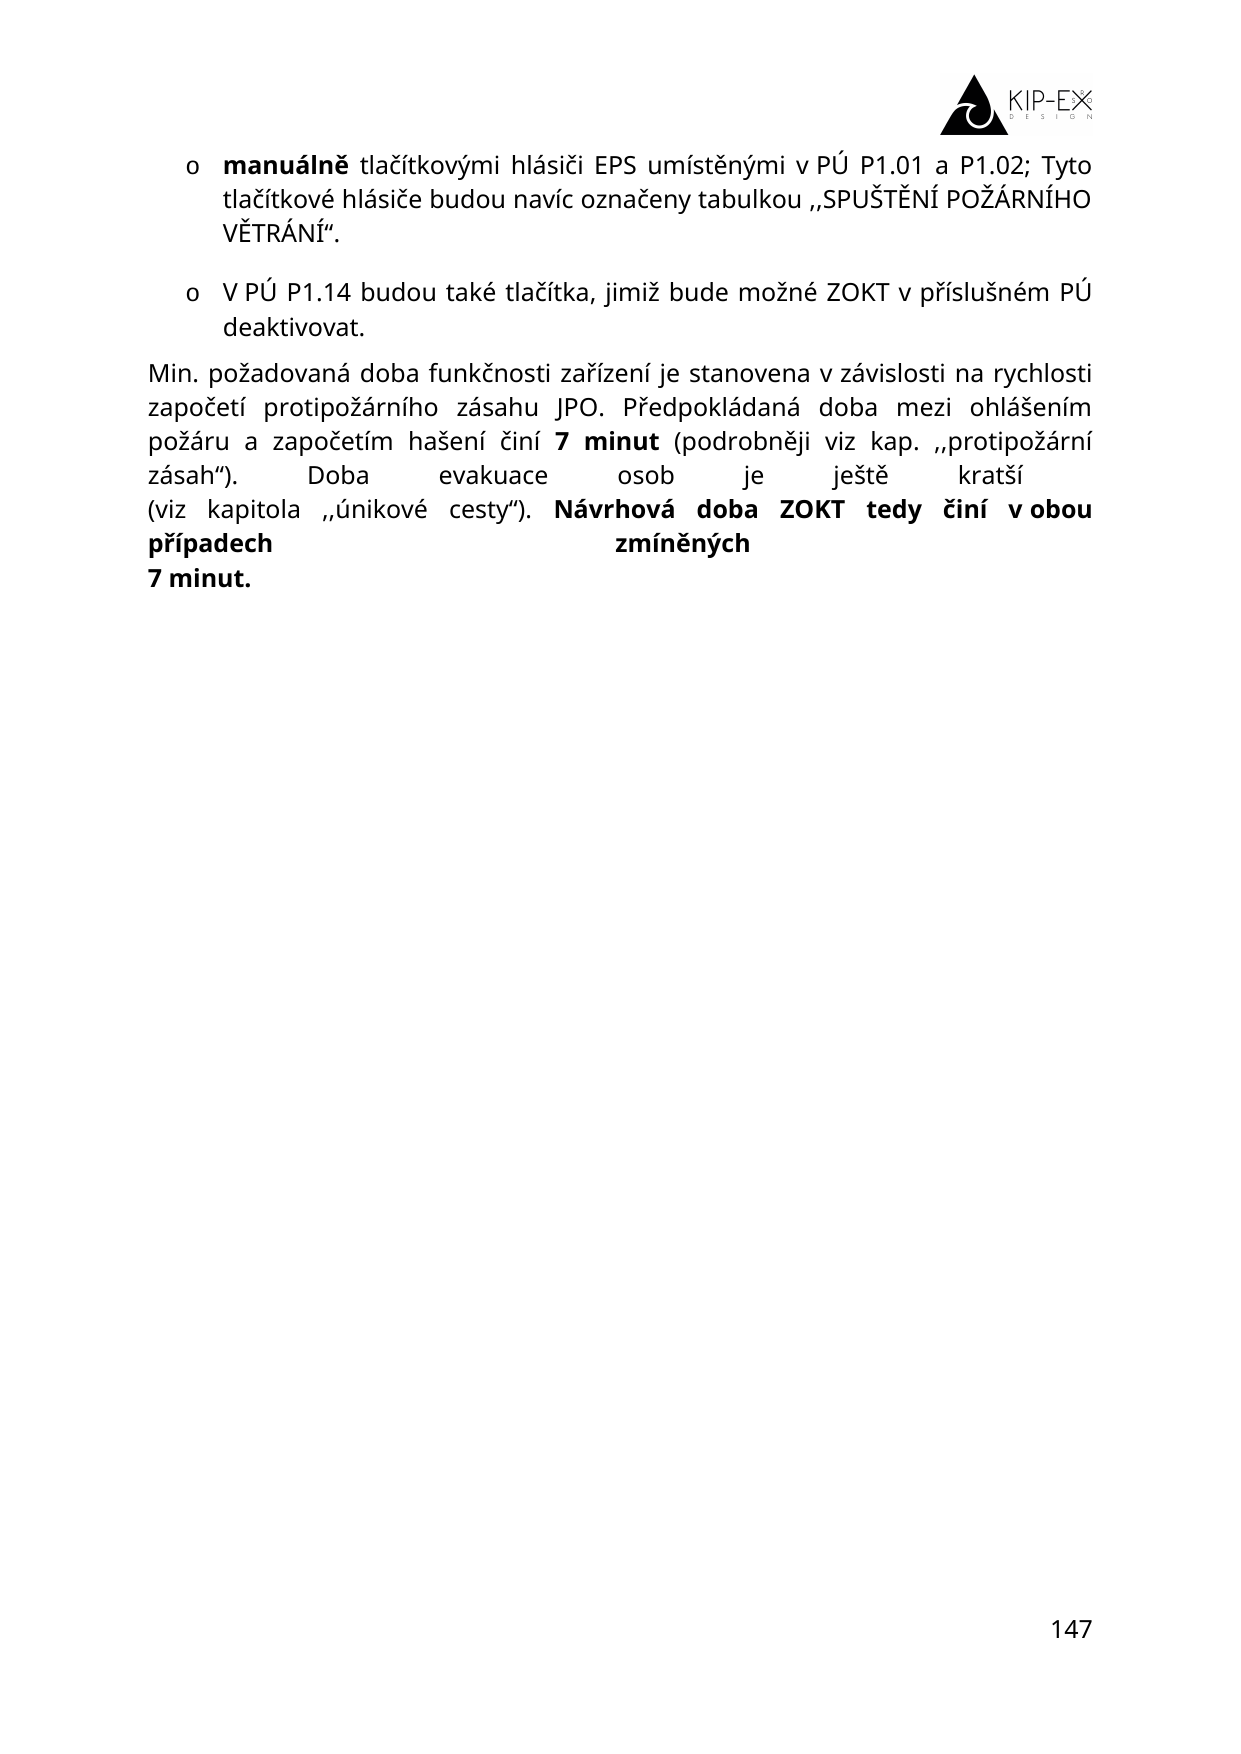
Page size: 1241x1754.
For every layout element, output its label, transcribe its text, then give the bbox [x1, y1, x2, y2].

list manuálně tlačítkovými hlásiči EPS umístěnými v PÚ P1.01 a P1.02; Tyto tlačítkové hlásiče budou navíc označeny tabulkou ,,SPUŠTĚNÍ POŽÁRNÍHO VĚTRÁNÍ“. [185, 148, 1093, 250]
list V PÚ P1.14 budou také tlačítka, jimiž bude možné ZOKT v příslušném PÚ deaktivovat. [185, 275, 1093, 343]
list Min. požadovaná doba funkčnosti zařízení je stanovena v závislosti na rychlosti započetí protipožárního zásahu JPO. Předpokládaná doba mezi ohlášením požáru a započetím hašení činí 7 minut (podrobněji viz kap. ,,protipožární zásah“). Doba evakuace osob je ještě kratší (viz kapitola ,,únikové cesty“). Návrhová doba ZOKT tedy činí v obou případech zmíněných 7 minut. [148, 356, 1093, 594]
picture [939, 73, 1093, 136]
